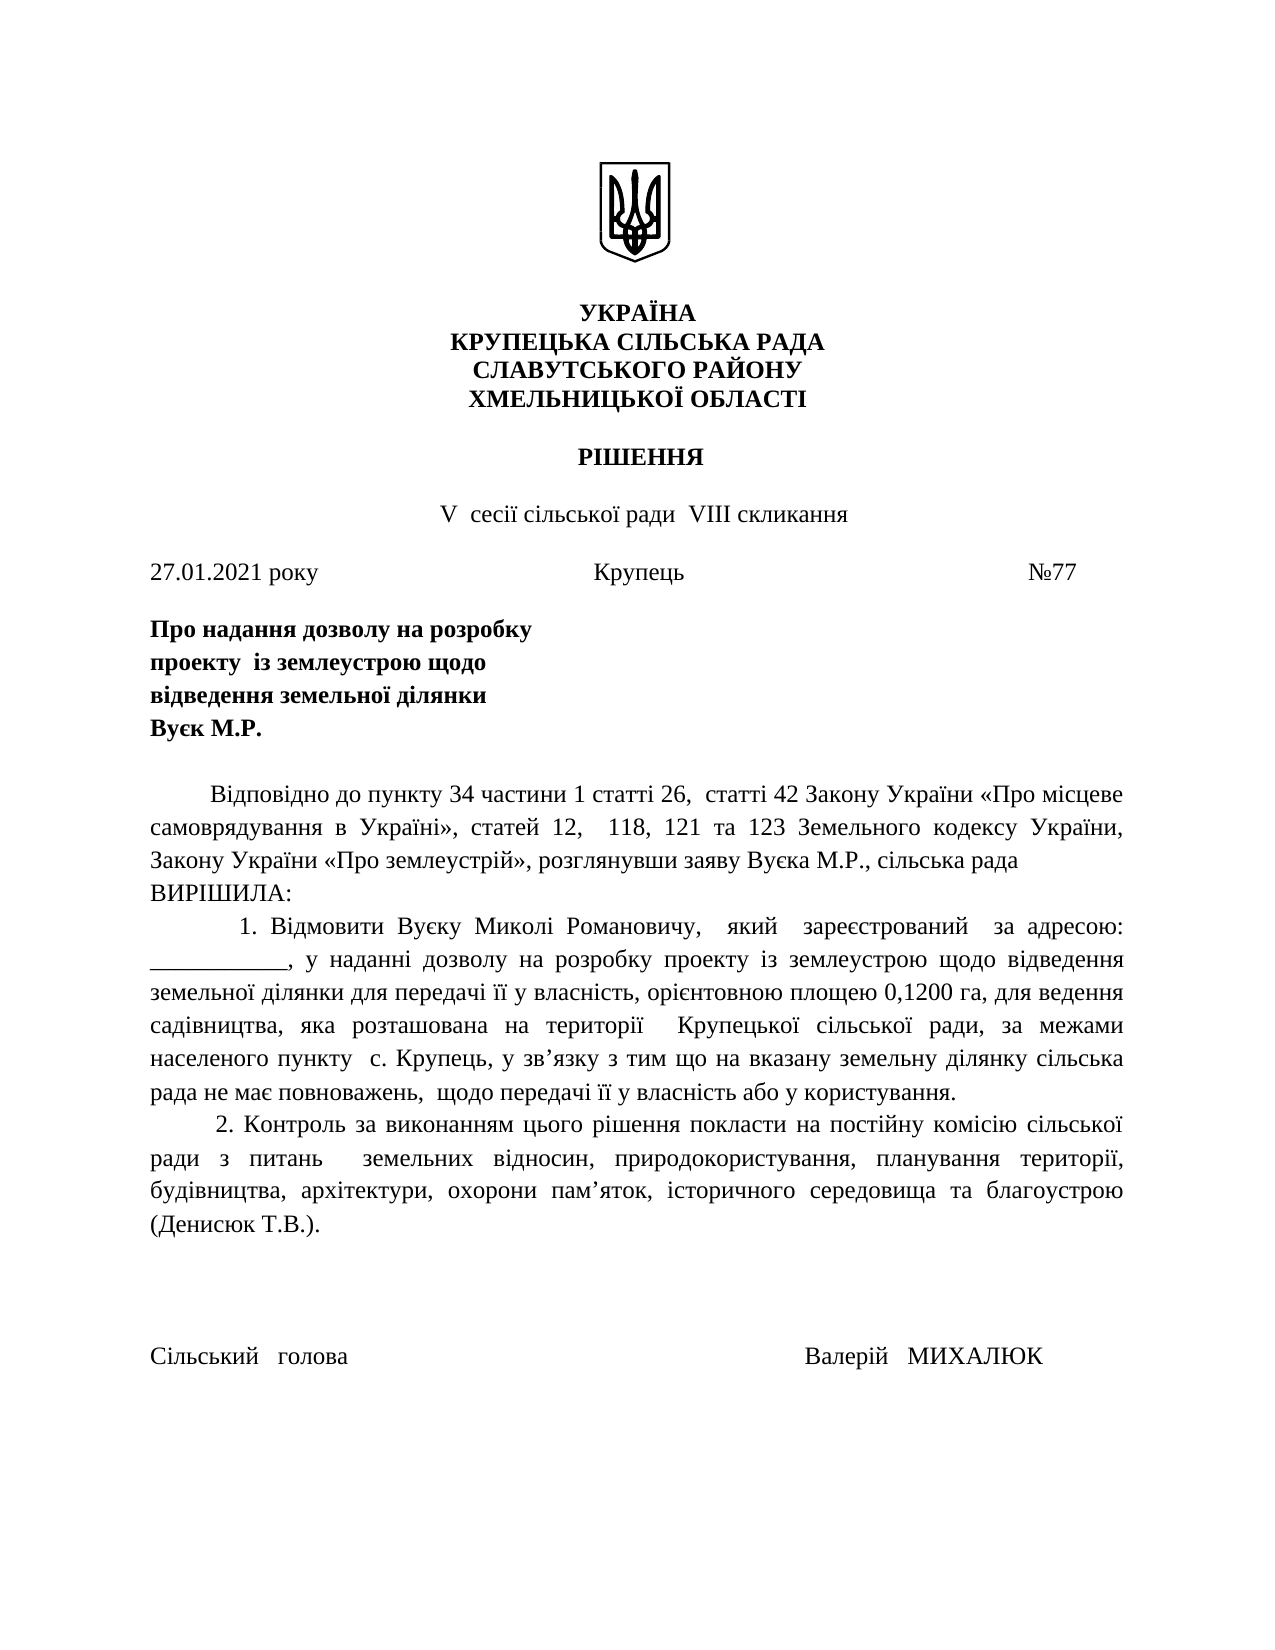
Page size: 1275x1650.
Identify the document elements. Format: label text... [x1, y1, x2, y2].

text 2. Контроль за виконанням цього рішення покласти на постійну комісію сільської ради з питань земельних відносин, природокористування, планування території, будівництва, архітектури, охорони пам’яток, історичного середовища та благоустрою (Денисюк Т.В.). [150, 1109, 1125, 1237]
text СЛАВУТСЬКОГО РАЙОНУ [150, 356, 1125, 384]
text ХМЕЛЬНИЦЬКОЇ ОБЛАСТІ [150, 384, 1125, 413]
text КРУПЕЦЬКА СІЛЬСЬКА РАДА [150, 327, 1125, 356]
text УКРАЇНА [150, 298, 1125, 327]
text Відповідно до пункту 34 частини 1 статті 26, статті 42 Закону України «Про місцеве самоврядування в Україні», статей 12, 118, 121 та 123 Земельного кодексу України, Закону України «Про землеустрій», розглянувши заяву Вуєка М.Р., сільська рада [150, 779, 1125, 874]
text Сільський голова Валерій МИХАЛЮК [150, 1341, 1125, 1369]
text 1. Відмовити Вуєку Миколі Романовичу, який зареєстрований за адресою: ___________, у наданні дозволу на розробку проекту із землеустрою щодо відведення земельної ділянки для передачі її у власність, орієнтовною площею 0,1200 га, для ведення садівництва, яка розташована на території Крупецької сільської ради, за межами населеного пункту с. Крупець, у зв’язку з тим що на вказану земельну ділянку сільська рада не має повноважень, щодо передачі її у власність або у користування. [150, 911, 1125, 1105]
text відведення земельної ділянки [150, 680, 1125, 709]
text РІШЕННЯ [150, 442, 1125, 471]
text V сесії сільської ради VІІІ скликання [150, 499, 1125, 528]
text 27.01.2021 року Крупець №77 [150, 557, 1125, 586]
text проекту із землеустрою щодо [150, 647, 1125, 676]
text ВИРІШИЛА: [150, 878, 1125, 907]
text Про надання дозволу на розробку [150, 614, 1125, 643]
text Вуєк М.Р. [150, 713, 1125, 742]
